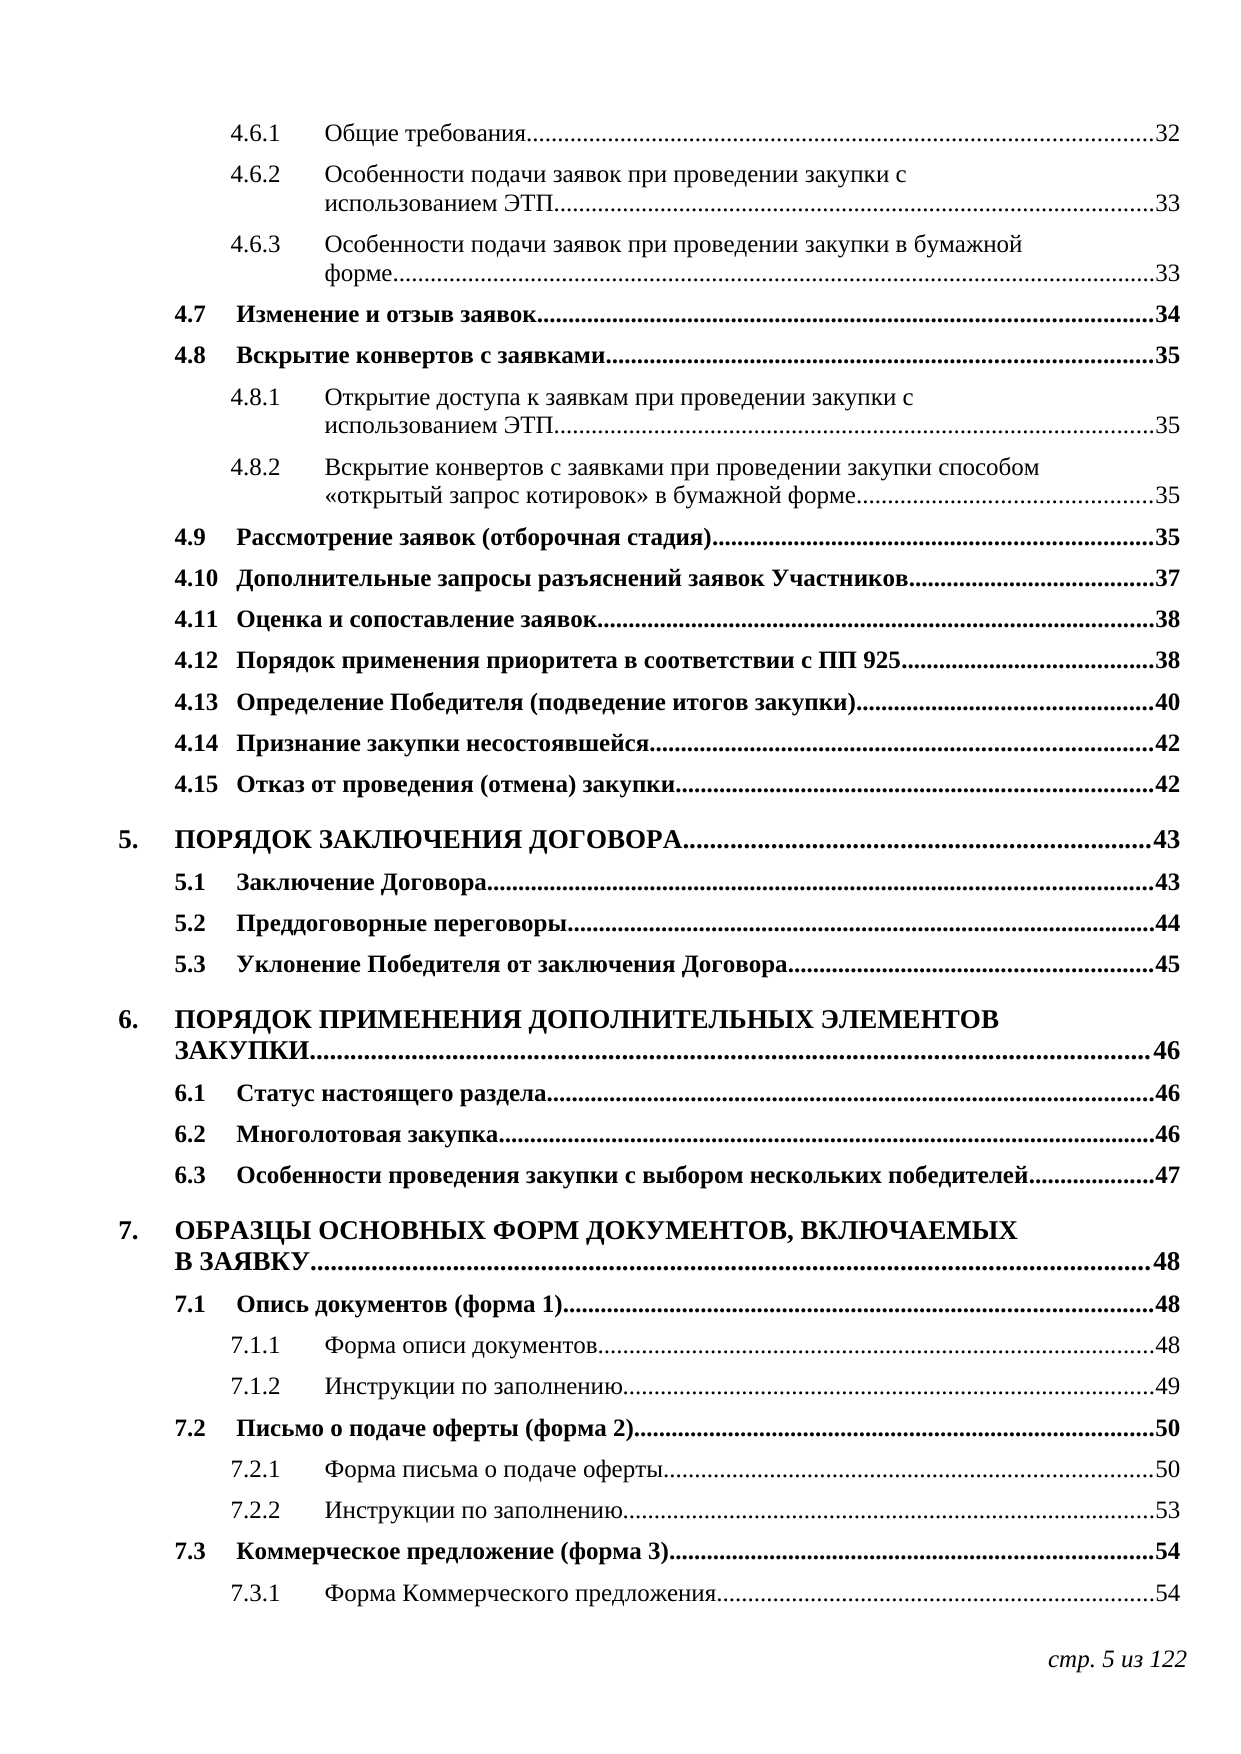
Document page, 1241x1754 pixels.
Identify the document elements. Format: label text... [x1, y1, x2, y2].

text 4.7 Изменение и отзыв заявок 34 [174, 299, 1093, 328]
text 7.1.1 Форма описи документов 48 [230, 1330, 1063, 1359]
text 4.6.3 Особенности подачи заявок при проведении закупки в бумажной форме 33 [230, 229, 1063, 287]
text 4.8.2 Вскрытие конвертов с заявками при проведении закупки способом «открытый запрос котировок» в бумажной форме 35 [230, 452, 1063, 509]
text 4.8.1 Открытие доступа к заявкам при проведении закупки с использованием ЭТП 35 [230, 382, 1063, 439]
text 6. ПОРЯДОК ПРИМЕНЕНИЯ ДОПОЛНИТЕЛЬНЫХ ЭЛЕМЕНТОВ ЗАКУПКИ 46 [118, 1003, 1063, 1065]
text 6.1 Статус настоящего раздела 46 [174, 1078, 1093, 1107]
text 7.3 Коммерческое предложение (форма 3) 54 [174, 1536, 1093, 1565]
text 5.2 Преддоговорные переговоры 44 [174, 908, 1093, 937]
text 7.2.1 Форма письма о подаче оферты 50 [230, 1454, 1063, 1483]
text 6.2 Многолотовая закупка 46 [174, 1119, 1093, 1148]
text 4.12 Порядок применения приоритета в соответствии с ПП 925 38 [174, 646, 1093, 674]
text 4.8 Вскрытие конвертов с заявками 35 [174, 341, 1093, 369]
text 5.3 Уклонение Победителя от заключения Договора 45 [174, 949, 1093, 978]
text 7.1 Опись документов (форма 1) 48 [174, 1289, 1093, 1318]
text 4.6.1 Общие требования 32 [230, 118, 1063, 147]
text 4.11 Оценка и сопоставление заявок 38 [174, 604, 1093, 633]
text 4.14 Признание закупки несостоявшейся 42 [174, 728, 1093, 757]
text 7.1.2 Инструкции по заполнению 49 [230, 1371, 1063, 1400]
text 6.3 Особенности проведения закупки с выбором нескольких победителей 47 [174, 1160, 1093, 1189]
text 4.6.2 Особенности подачи заявок при проведении закупки с использованием ЭТП 33 [230, 159, 1063, 217]
text 5.1 Заключение Договора 43 [174, 867, 1093, 896]
text 5. ПОРЯДОК ЗАКЛЮЧЕНИЯ ДОГОВОРА 43 [118, 823, 1063, 854]
text 7. ОБРАЗЦЫ ОСНОВНЫХ ФОРМ ДОКУМЕНТОВ, ВКЛЮЧАЕМЫХ В ЗАЯВКУ 48 [118, 1214, 1063, 1276]
text 4.15 Отказ от проведения (отмена) закупки 42 [174, 769, 1093, 798]
text 4.10 Дополнительные запросы разъяснений заявок Участников 37 [174, 563, 1093, 592]
text 4.13 Определение Победителя (подведение итогов закупки) 40 [174, 687, 1093, 716]
text 7.3.1 Форма Коммерческого предложения 54 [230, 1578, 1063, 1606]
text 7.2 Письмо о подаче оферты (форма 2) 50 [174, 1413, 1093, 1441]
text 4.9 Рассмотрение заявок (отборочная стадия) 35 [174, 522, 1093, 551]
text 7.2.2 Инструкции по заполнению 53 [230, 1495, 1063, 1524]
